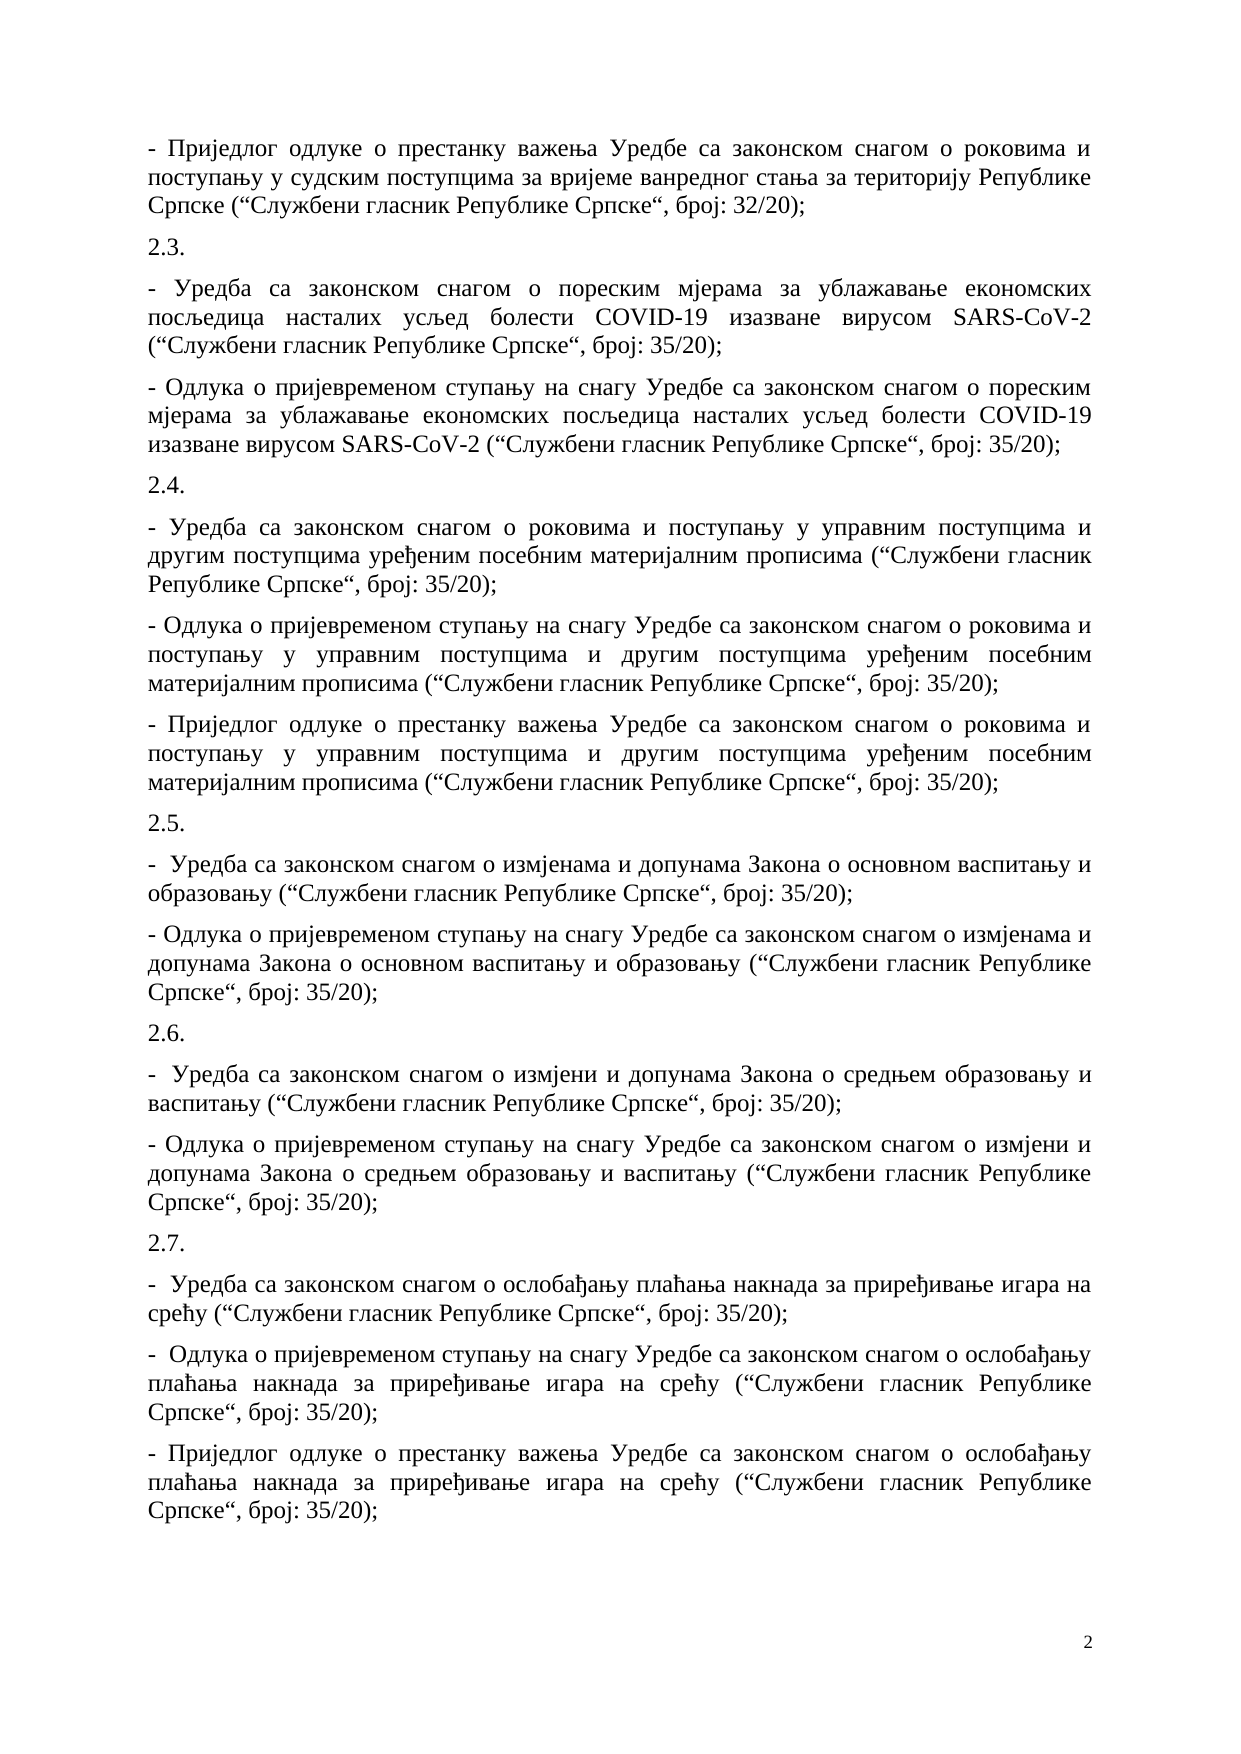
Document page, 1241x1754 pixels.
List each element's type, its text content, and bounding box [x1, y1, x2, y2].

text 2.3. [148, 232, 1093, 260]
text - Уредба са законском снагом о измјенама и допунама Закона о основном васпитању и образовању (“Службени гласник Републике Српске“, број: 35/20); [148, 849, 1093, 907]
text 2.7. [148, 1228, 1093, 1257]
text - Уредба са законском снагом о ослобађању плаћања накнада за приређивање игара на срећу (“Службени гласник Републике Српске“, број: 35/20); [148, 1269, 1093, 1327]
text 2.4. [148, 470, 1093, 499]
text - Приједлог одлуке о престанку важења Уредбе са законском снагом о роковима и поступању у управним поступцима и другим поступцима уређеним посебним материјалним прописима (“Службени гласник Републике Српске“, број: 35/20); [148, 709, 1093, 795]
text - Уредба са законском снагом о измјени и допунама Закона о средњем образовању и васпитању (“Службени гласник Републике Српске“, број: 35/20); [148, 1059, 1093, 1117]
text - Приједлог одлуке о престанку важења Уредбе са законском снагом о ослобађању плаћања накнада за приређивање игара на срећу (“Службени гласник Републике Српске“, број: 35/20); [148, 1438, 1093, 1524]
text 2.5. [148, 808, 1093, 837]
text - Одлука о пријевременом ступању на снагу Уредбе са законском снагом о ослобађању плаћања накнада за приређивање игара на срећу (“Службени гласник Републике Српске“, број: 35/20); [148, 1339, 1093, 1425]
text - Одлука о пријевременом ступању на снагу Уредбе са законском снагом о роковима и поступању у управним поступцима и другим поступцима уређеним посебним материјалним прописима (“Службени гласник Републике Српске“, број: 35/20); [148, 610, 1093, 697]
text - Одлука о пријевременом ступању на снагу Уредбе са законском снагом о пореским мјерама за ублажавање економских посљедица насталих усљед болести COVID-19 изазване вирусом SARS-CoV-2 (“Службени гласник Републике Српске“, број: 35/20); [148, 372, 1093, 458]
text - Уредба са законском снагом о роковима и поступању у управним поступцима и другим поступцима уређеним посебним материјалним прописима (“Службени гласник Републике Српске“, број: 35/20); [148, 512, 1093, 598]
text - Приједлог одлуке о престанку важења Уредбе са законском снагом о роковима и поступању у судским поступцима за вријеме ванредног стања за територију Републике Српске (“Службени гласник Републике Српске“, број: 32/20); [148, 133, 1093, 219]
text - Одлука о пријевременом ступању на снагу Уредбе са законском снагом о измјенама и допунама Закона о основном васпитању и образовању (“Службени гласник Републике Српске“, број: 35/20); [148, 919, 1093, 1005]
text - Одлука о пријевременом ступању на снагу Уредбе са законском снагом о измјени и допунама Закона о средњем образовању и васпитању (“Службени гласник Републике Српске“, број: 35/20); [148, 1129, 1093, 1215]
text 2.6. [148, 1018, 1093, 1047]
text - Уредба са законском снагом о пореским мјерама за ублажавање економских посљедица насталих усљед болести COVID-19 изазване вирусом SARS-CoV-2 (“Службени гласник Републике Српске“, број: 35/20); [148, 273, 1093, 359]
